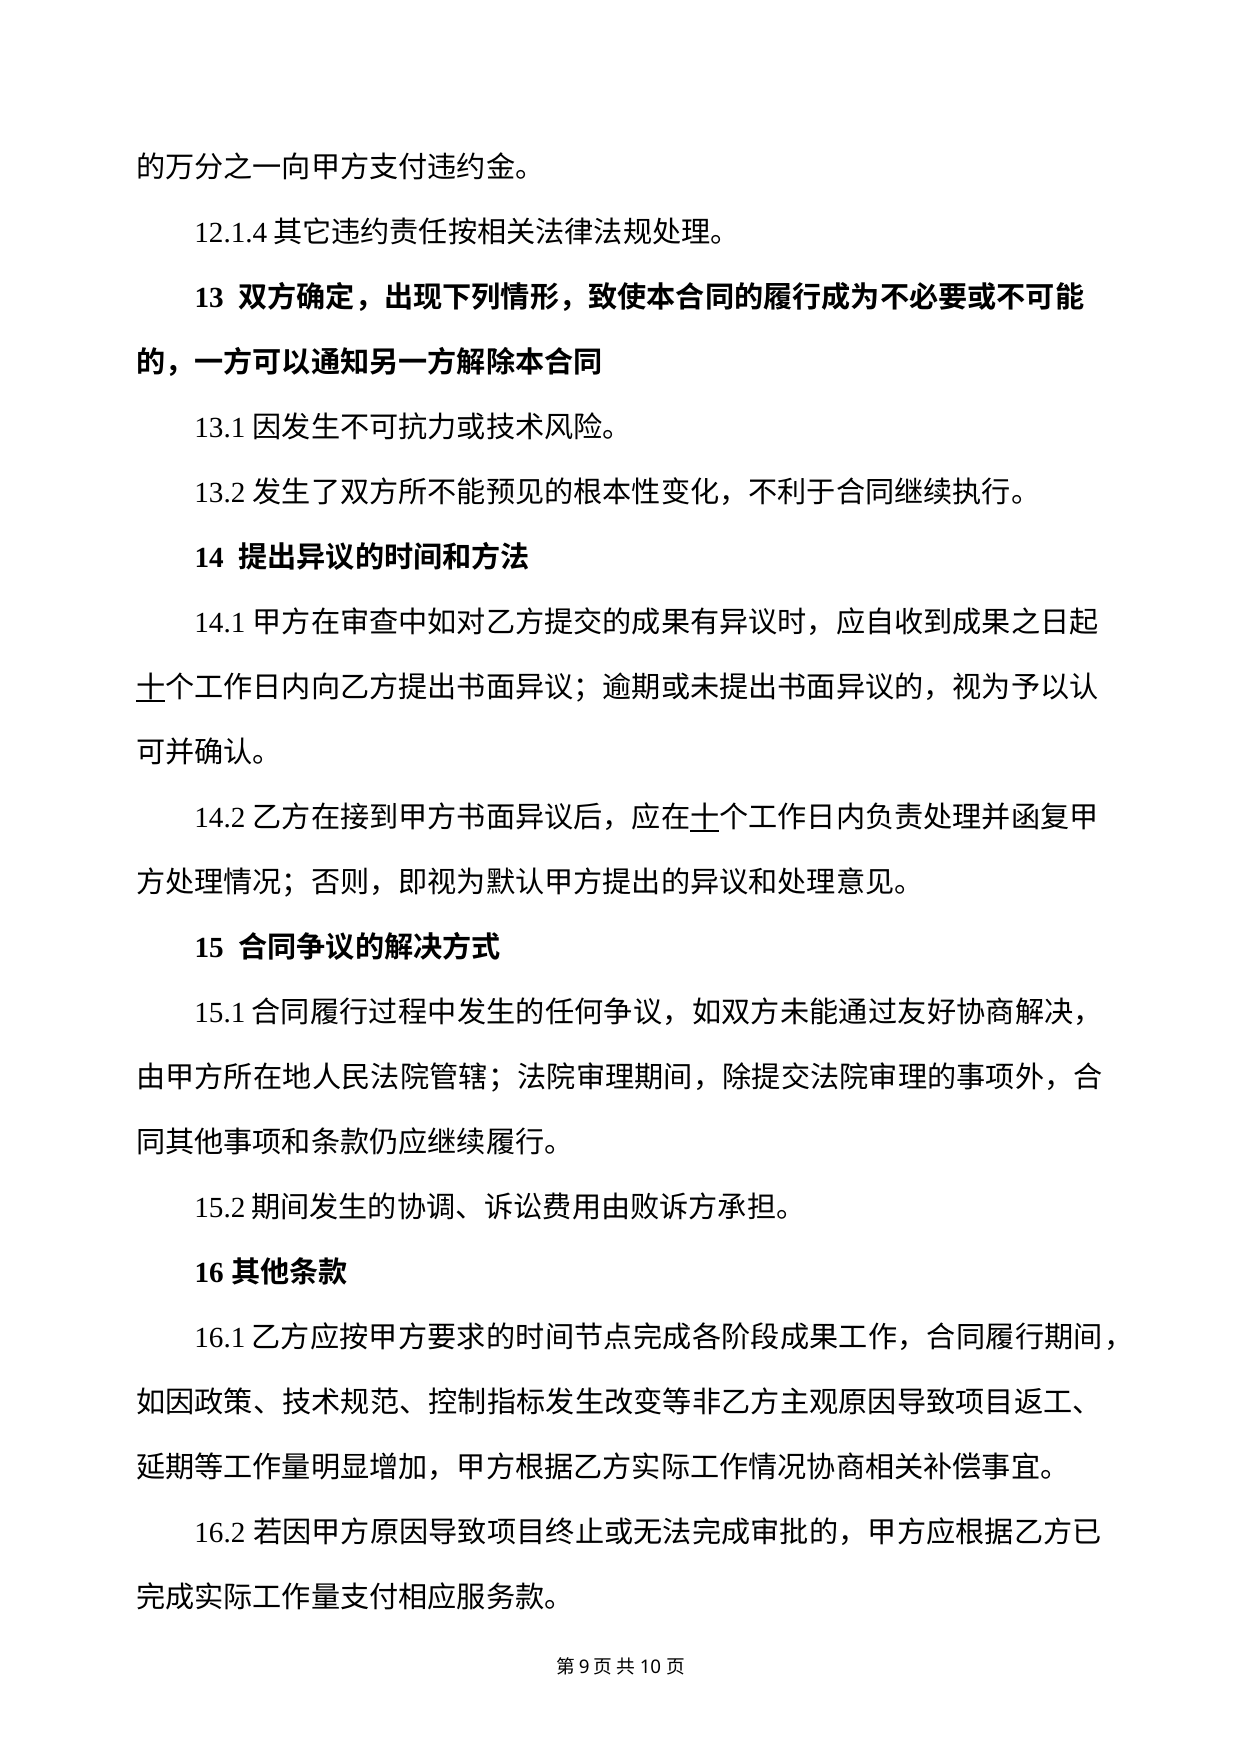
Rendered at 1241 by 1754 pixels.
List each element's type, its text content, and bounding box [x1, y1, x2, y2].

text 15 合同争议的解决方式 [136, 912, 1104, 977]
text 16 其他条款 [136, 1237, 1104, 1302]
text 12.1.4其它违约责任按相关法律法规处理。 [136, 197, 1104, 262]
text 14.2 乙方在接到甲方书面异议后，应在十个工作日内负责处理并函复甲方处理情况；否则，即视为默认甲方提出的异议和处理意见。 [136, 782, 1104, 912]
text 13.1 因发生不可抗力或技术风险。 [136, 392, 1104, 457]
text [136, 132, 1104, 197]
text 14.1 甲方在审查中如对乙方提交的成果有异议时，应自收到成果之日起十个工作日内向乙方提出书面异议；逾期或未提出书面异议的，视为予以认可并确认。 [136, 587, 1104, 782]
text 16.2 若因甲方原因导致项目终止或无法完成审批的，甲方应根据乙方已完成实际工作量支付相应服务款。 [136, 1497, 1104, 1627]
text 14 提出异议的时间和方法 [136, 522, 1104, 587]
text 15.2期间发生的协调、诉讼费用由败诉方承担。 [136, 1172, 1104, 1237]
text 16.1乙方应按甲方要求的时间节点完成各阶段成果工作，合同履行期间，如因政策、技术规范、控制指标发生改变等非乙方主观原因导致项目返工、延期等工作量明显增加，甲方根据乙方实际工作情况协商相关补偿事宜。 [136, 1302, 1104, 1497]
text 13.2 发生了双方所不能预见的根本性变化，不利于合同继续执行。 [136, 457, 1104, 522]
text 15.1合同履行过程中发生的任何争议，如双方未能通过友好协商解决，由甲方所在地人民法院管辖；法院审理期间，除提交法院审理的事项外，合同其他事项和条款仍应继续履行。 [136, 977, 1104, 1172]
text 13 双方确定，出现下列情形，致使本合同的履行成为不必要或不可能的，一方可以通知另一方解除本合同 [136, 262, 1104, 392]
